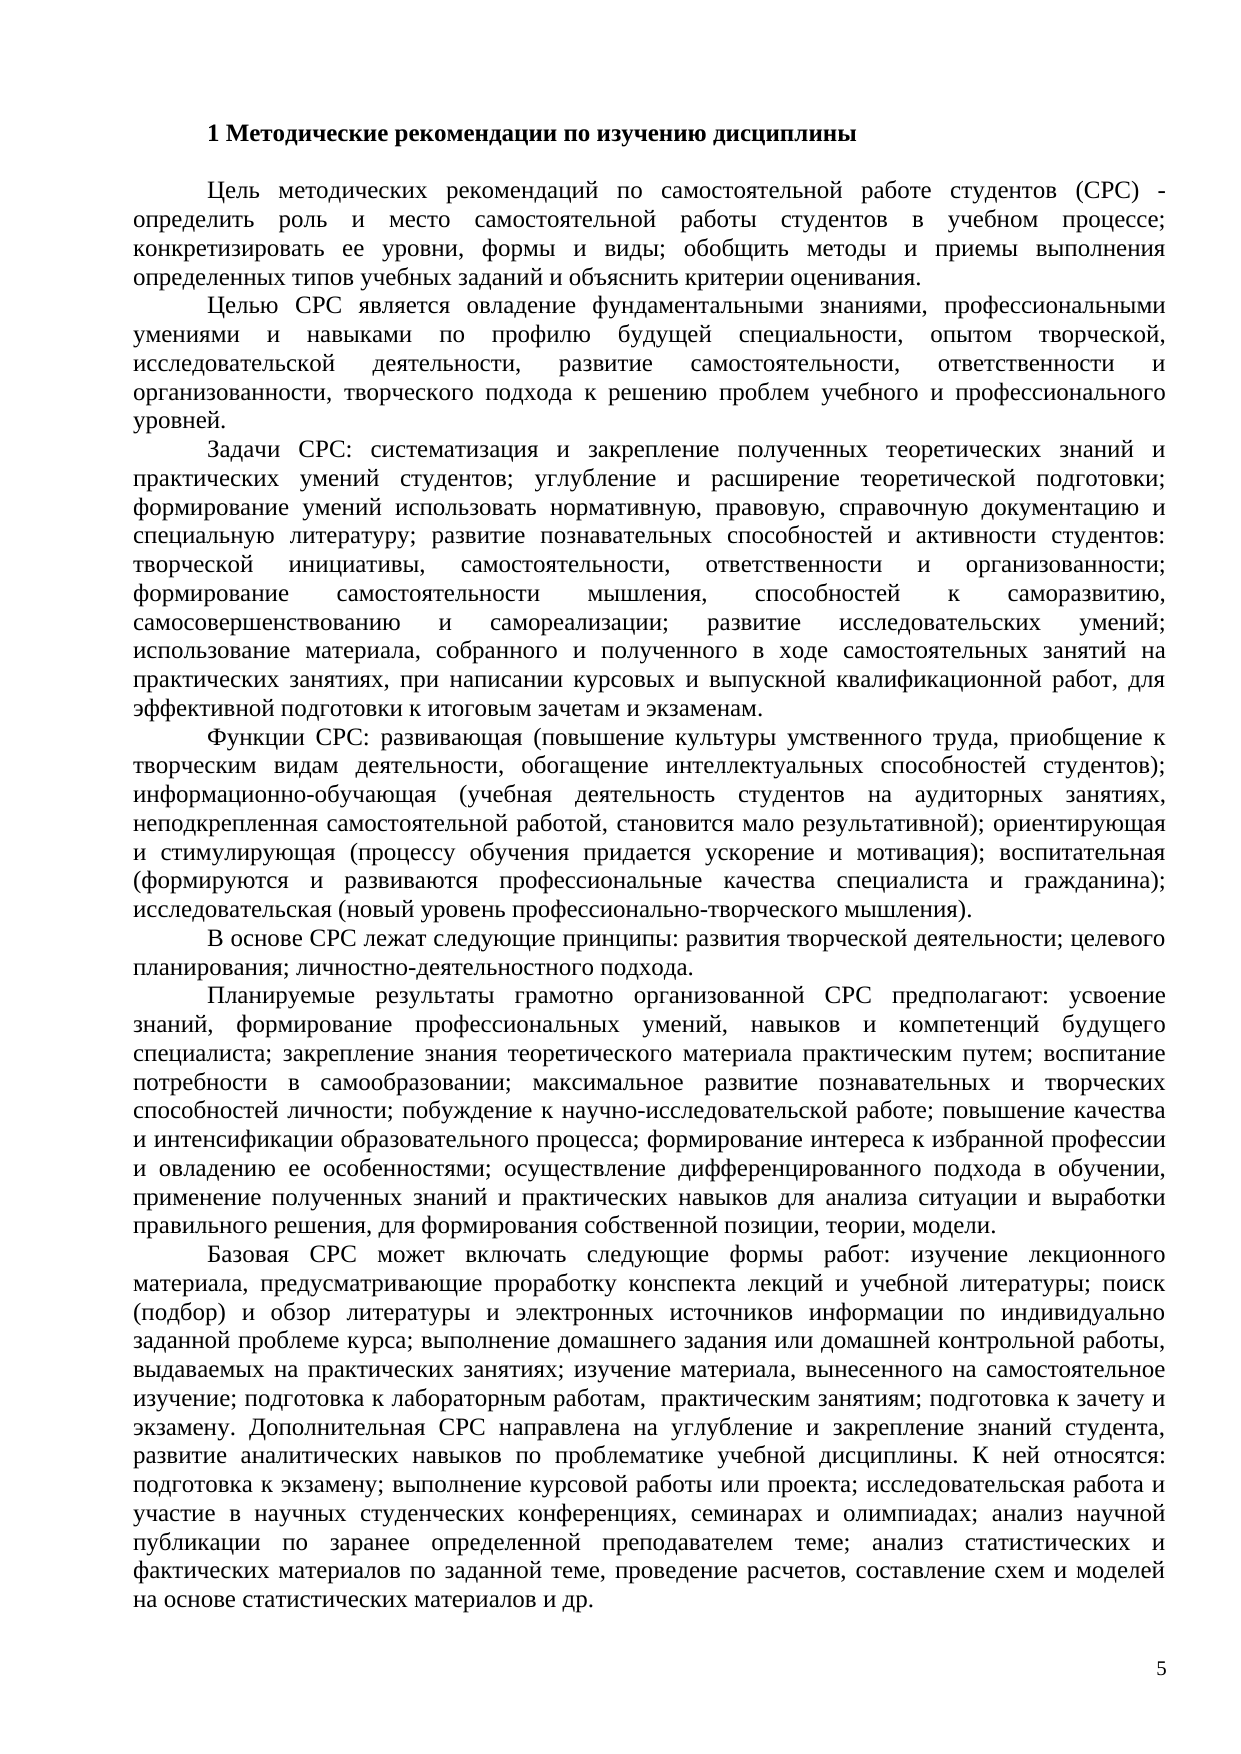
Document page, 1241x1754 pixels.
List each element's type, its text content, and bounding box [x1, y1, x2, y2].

text 1 Методические рекомендации по изучению дисциплины [133, 118, 1167, 147]
text Цель методических рекомендаций по самостоятельной работе студентов (СРС) - определить роль и место самостоятельной работы студентов в учебном процессе; конкретизировать ее уровни, формы и виды; обобщить методы и приемы выполнения определенных типов учебных заданий и объяснить критерии оценивания. [133, 176, 1167, 291]
text В основе СРС лежат следующие принципы: развития творческой деятельности; целевого планирования; личностно-деятельностного подхода. [133, 923, 1167, 981]
text Планируемые результаты грамотно организованной СРС предполагают: усвоение знаний, формирование профессиональных умений, навыков и компетенций будущего специалиста; закрепление знания теоретического материала практическим путем; воспитание потребности в самообразовании; максимальное развитие познавательных и творческих способностей личности; побуждение к научно-исследовательской работе; повышение качества и интенсификации образовательного процесса; формирование интереса к избранной профессии и овладению ее особенностями; осуществление дифференцированного подхода в обучении, применение полученных знаний и практических навыков для анализа ситуации и выработки правильного решения, для формирования собственной позиции, теории, модели. [133, 981, 1167, 1239]
text Функции СРС: развивающая (повышение культуры умственного труда, приобщение к творческим видам деятельности, обогащение интеллектуальных способностей студентов); информационно-обучающая (учебная деятельность студентов на аудиторных занятиях, неподкрепленная самостоятельной работой, становится мало результативной); ориентирующая и стимулирующая (процессу обучения придается ускорение и мотивация); воспитательная (формируются и развиваются профессиональные качества специалиста и гражданина); исследовательская (новый уровень профессионально-творческого мышления). [133, 722, 1167, 923]
text Базовая СРС может включать следующие формы работ: изучение лекционного материала, предусматривающие проработку конспекта лекций и учебной литературы; поиск (подбор) и обзор литературы и электронных источников информации по индивидуально заданной проблеме курса; выполнение домашнего задания или домашней контрольной работы, выдаваемых на практических занятиях; изучение материала, вынесенного на самостоятельное изучение; подготовка к лабораторным работам, практическим занятиям; подготовка к зачету и экзамену. Дополнительная СРС направлена на углубление и закрепление знаний студента, развитие аналитических навыков по проблематике учебной дисциплины. К ней относятся: подготовка к экзамену; выполнение курсовой работы или проекта; исследовательская работа и участие в научных студенческих конференциях, семинарах и олимпиадах; анализ научной публикации по заранее определенной преподавателем теме; анализ статистических и фактических материалов по заданной теме, проведение расчетов, составление схем и моделей на основе статистических материалов и др. [133, 1239, 1167, 1613]
text Задачи СРС: систематизация и закрепление полученных теоретических знаний и практических умений студентов; углубление и расширение теоретической подготовки; формирование умений использовать нормативную, правовую, справочную документацию и специальную литературу; развитие познавательных способностей и активности студентов: творческой инициативы, самостоятельности, ответственности и организованности; формирование самостоятельности мышления, способностей к саморазвитию, самосовершенствованию и самореализации; развитие исследовательских умений; использование материала, собранного и полученного в ходе самостоятельных занятий на практических занятиях, при написании курсовых и выпускной квалификационной работ, для эффективной подготовки к итоговым зачетам и экзаменам. [133, 434, 1167, 722]
text Целью СРС является овладение фундаментальными знаниями, профессиональными умениями и навыками по профилю будущей специальности, опытом творческой, исследовательской деятельности, развитие самостоятельности, ответственности и организованности, творческого подхода к решению проблем учебного и профессионального уровней. [133, 291, 1167, 434]
